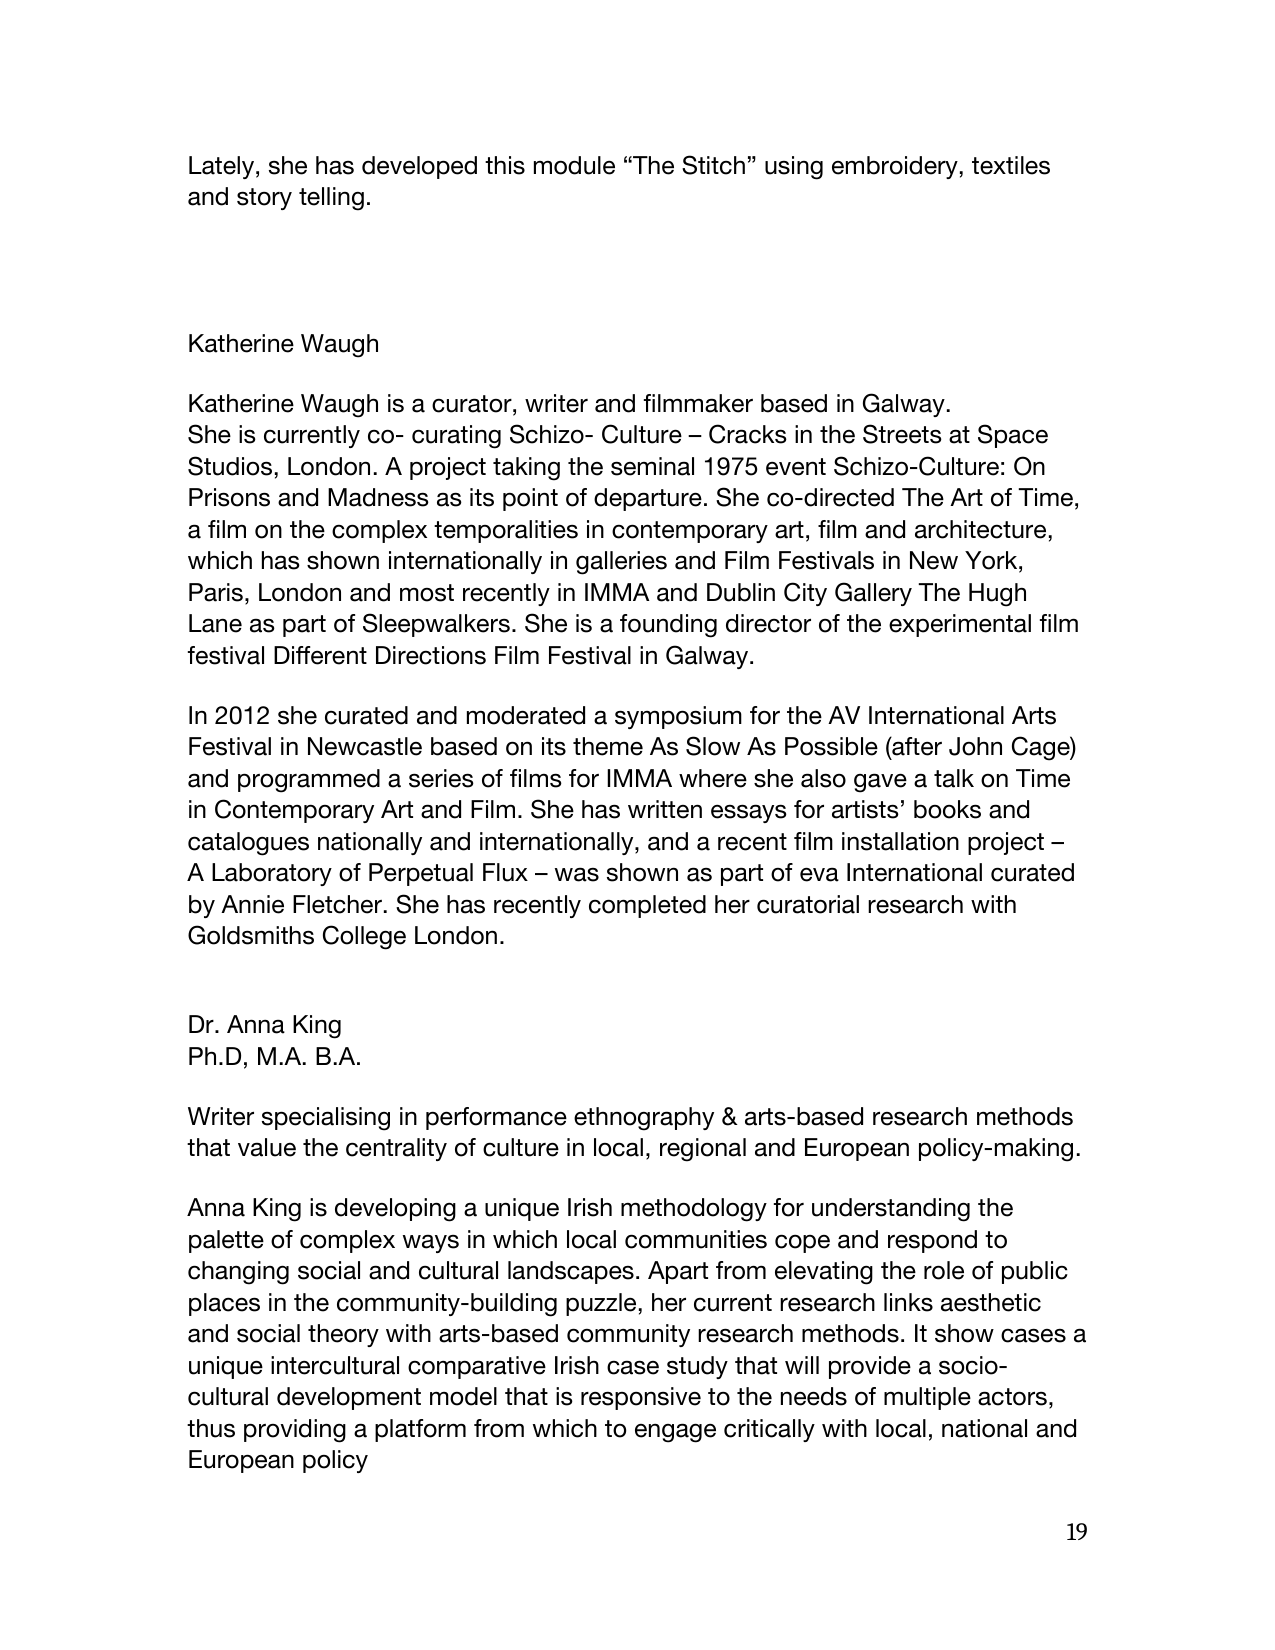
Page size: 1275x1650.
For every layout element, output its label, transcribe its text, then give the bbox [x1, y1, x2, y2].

text Writer specialising in performance ethnography & arts-based research methods that value the centrality of culture in local, regional and European policy-making. [187, 1101, 1087, 1164]
text Ph.D, M.A. B.A. [187, 1041, 1087, 1072]
text Anna King is developing a unique Irish methodology for understanding the palette of complex ways in which local communities cope and respond to changing social and cultural landscapes. Apart from elevating the role of public places in the community-building puzzle, her current research links aesthetic and social theory with arts-based community research methods. It show cases a unique intercultural comparative Irish case study that will provide a socio-cultural development model that is responsive to the needs of multiple actors, thus providing a platform from which to engage critically with local, national and European policy [187, 1192, 1087, 1476]
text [187, 150, 1087, 213]
text Katherine Waugh [187, 328, 1087, 359]
text In 2012 she curated and moderated a symposium for the AV International Arts Festival in Newcastle based on its theme As Slow As Possible (after John Cage) and programmed a series of films for IMMA where she also gave a talk on Time in Contemporary Art and Film. She has written essays for artists’ books and catalogues nationally and internationally, and a recent film installation project – A Laboratory of Perpetual Flux – was shown as part of eva International curated by Annie Fletcher. She has recently completed her curatorial research with Goldsmiths College London. [187, 700, 1087, 952]
text Dr. Anna King [187, 1009, 1087, 1041]
text Katherine Waugh is a curator, writer and filmmaker based in Galway. [187, 388, 1087, 419]
text She is currently co- curating Schizo- Culture – Cracks in the Streets at Space Studios, London. A project taking the seminal 1975 event Schizo-Culture: On Prisons and Madness as its point of departure. She co-directed The Art of Time, a film on the complex temporalities in contemporary art, film and architecture, which has shown internationally in galleries and Film Festivals in New York, Paris, London and most recently in IMMA and Dublin City Gallery The Hugh Lane as part of Sleepwalkers. She is a founding director of the experimental film festival Different Directions Film Festival in Galway. [187, 419, 1087, 671]
